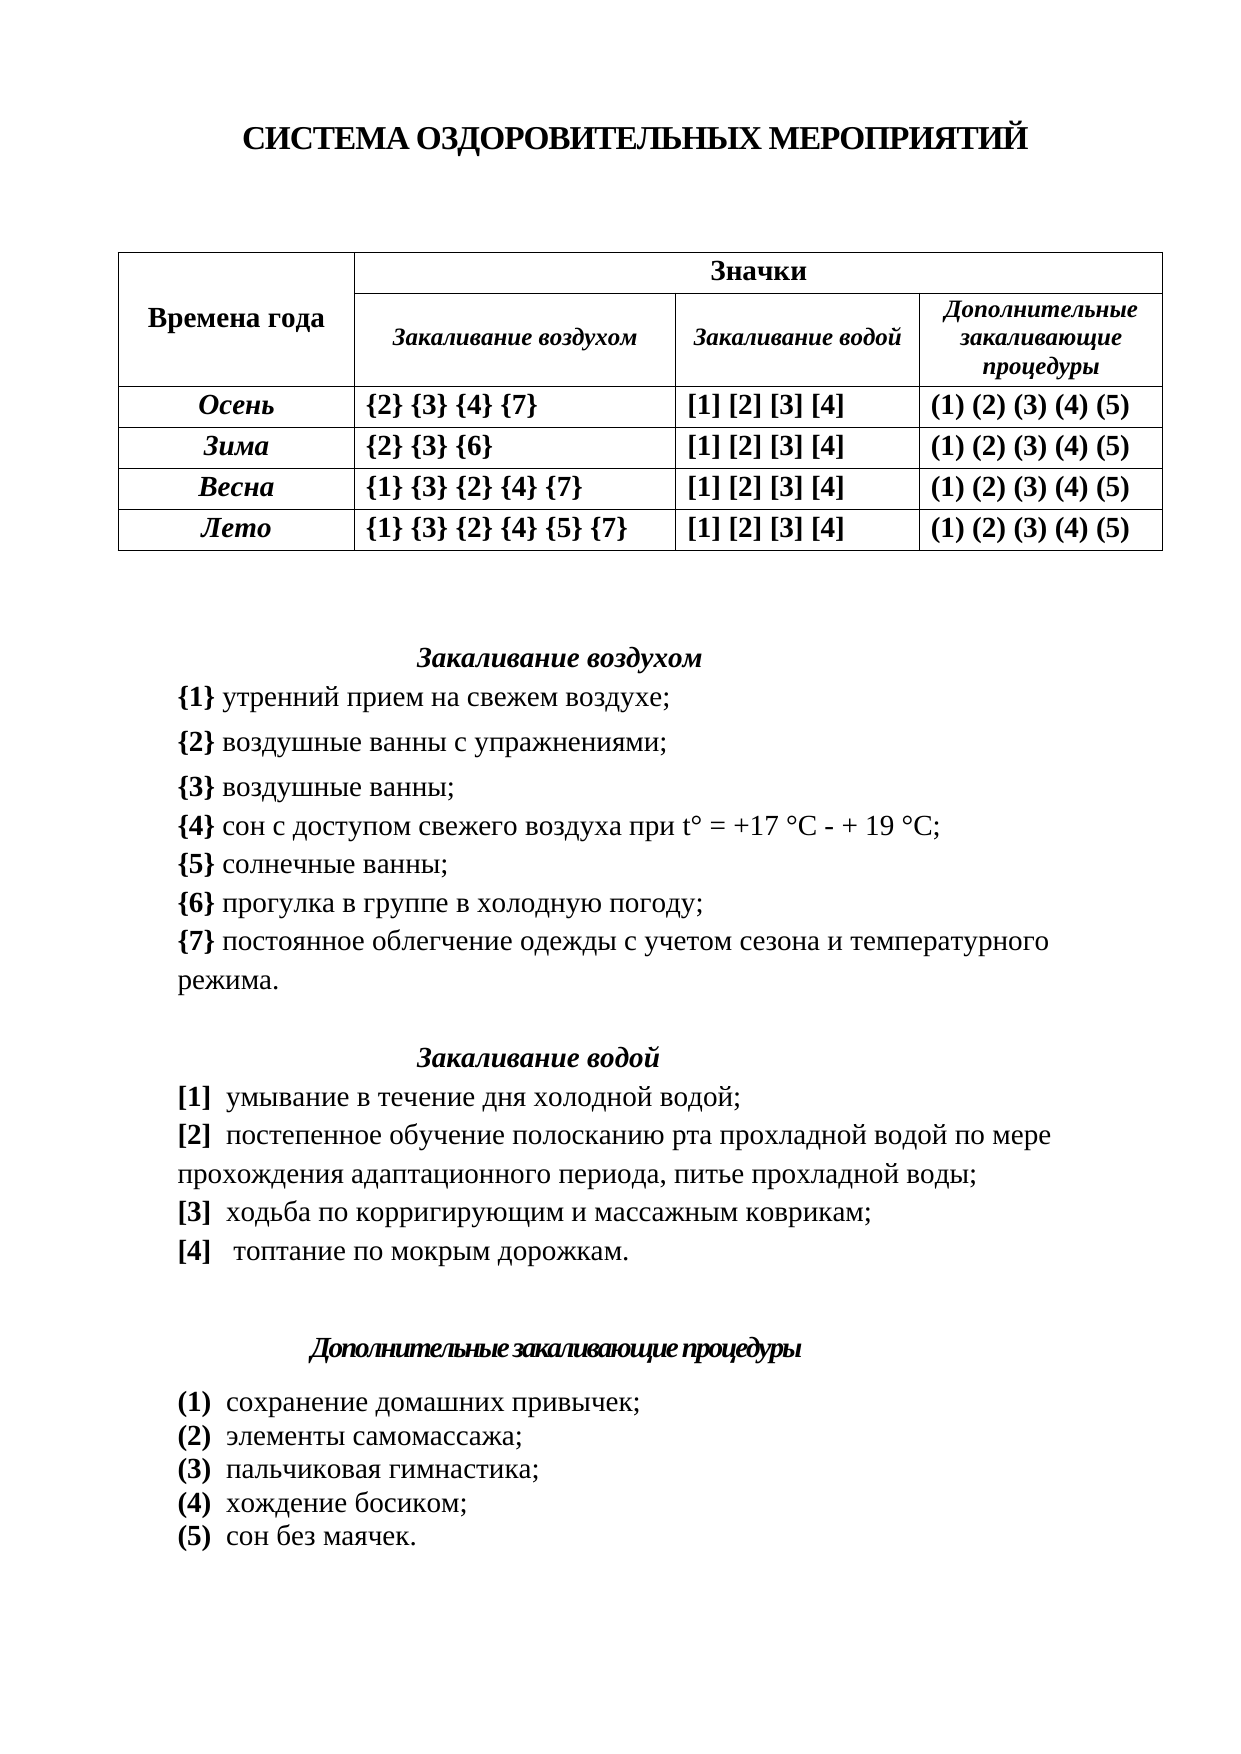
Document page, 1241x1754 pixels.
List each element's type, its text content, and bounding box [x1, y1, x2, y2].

text {4} сон с доступом свежего воздуха при t° = +17 °С - + 19 °С; [177, 808, 1152, 841]
text Дополнительные закаливающие процедуры [200, 1330, 987, 1363]
table_cell {1} {3} {2} {4} {7} [355, 469, 675, 509]
text {2} воздушные ванны с упражнениями; [177, 724, 895, 758]
table_cell (1) (2) (3) (4) (5) [920, 469, 1162, 509]
table_cell [1] [2] [3] [4] [676, 469, 919, 509]
text (1) сохранение домашних привычек; [177, 1384, 987, 1418]
text {5} солнечные ванны; [177, 846, 1152, 880]
text Закаливание водой [200, 1046, 895, 1072]
text {1} утренний прием на свежем воздухе; [177, 679, 895, 713]
table_cell Дополнительные закаливающие процедуры [920, 294, 1162, 386]
text прохождения адаптационного периода, питье прохладной воды; [177, 1156, 1152, 1189]
table_cell (1) (2) (3) (4) (5) [920, 428, 1162, 468]
text (5) сон без маячек. [177, 1518, 987, 1552]
table_cell {2} {3} {6} [355, 428, 675, 468]
table_cell [1] [2] [3] [4] [676, 510, 919, 549]
table_cell Весна [119, 469, 354, 509]
table_cell (1) (2) (3) (4) (5) [920, 387, 1162, 427]
text [3] ходьба по корригирующим и массажным коврикам; [177, 1194, 1152, 1228]
text СИСТЕМА ОЗДОРОВИТЕЛЬНЫХ МЕРОПРИЯТИЙ [200, 118, 1152, 156]
table_cell Закаливание воздухом [355, 294, 675, 386]
text {6} прогулка в группе в холодную погоду; [177, 885, 1152, 918]
table_cell Зима [119, 428, 354, 468]
table_cell (1) (2) (3) (4) (5) [920, 510, 1162, 549]
text [1] умывание в течение дня холодной водой; [177, 1079, 895, 1112]
table_cell [1] [2] [3] [4] [676, 387, 919, 427]
table_cell Закаливание водой [676, 294, 919, 386]
text Закаливание воздухом [200, 640, 895, 673]
table_cell [1] [2] [3] [4] [676, 428, 919, 468]
table_cell Лето [119, 510, 354, 549]
table_cell Осень [119, 387, 354, 427]
table_header Времена года [119, 253, 354, 386]
table_cell {2} {3} {4} {7} [355, 387, 675, 427]
text [2] постепенное обучение полосканию рта прохладной водой по мере [177, 1117, 1152, 1151]
text [4] топтание по мокрым дорожкам. [177, 1233, 1152, 1266]
text (3) пальчиковая гимнастика; [177, 1451, 987, 1485]
table_header Значки [355, 253, 1162, 293]
text (4) хождение босиком; [177, 1485, 987, 1518]
text {3} воздушные ванны; [177, 769, 895, 803]
text (2) элементы самомассажа; [177, 1418, 987, 1451]
text {7} постоянное облегчение одежды с учетом сезона и температурного режима. [177, 923, 1129, 995]
table_cell {1} {3} {2} {4} {5} {7} [355, 510, 675, 549]
